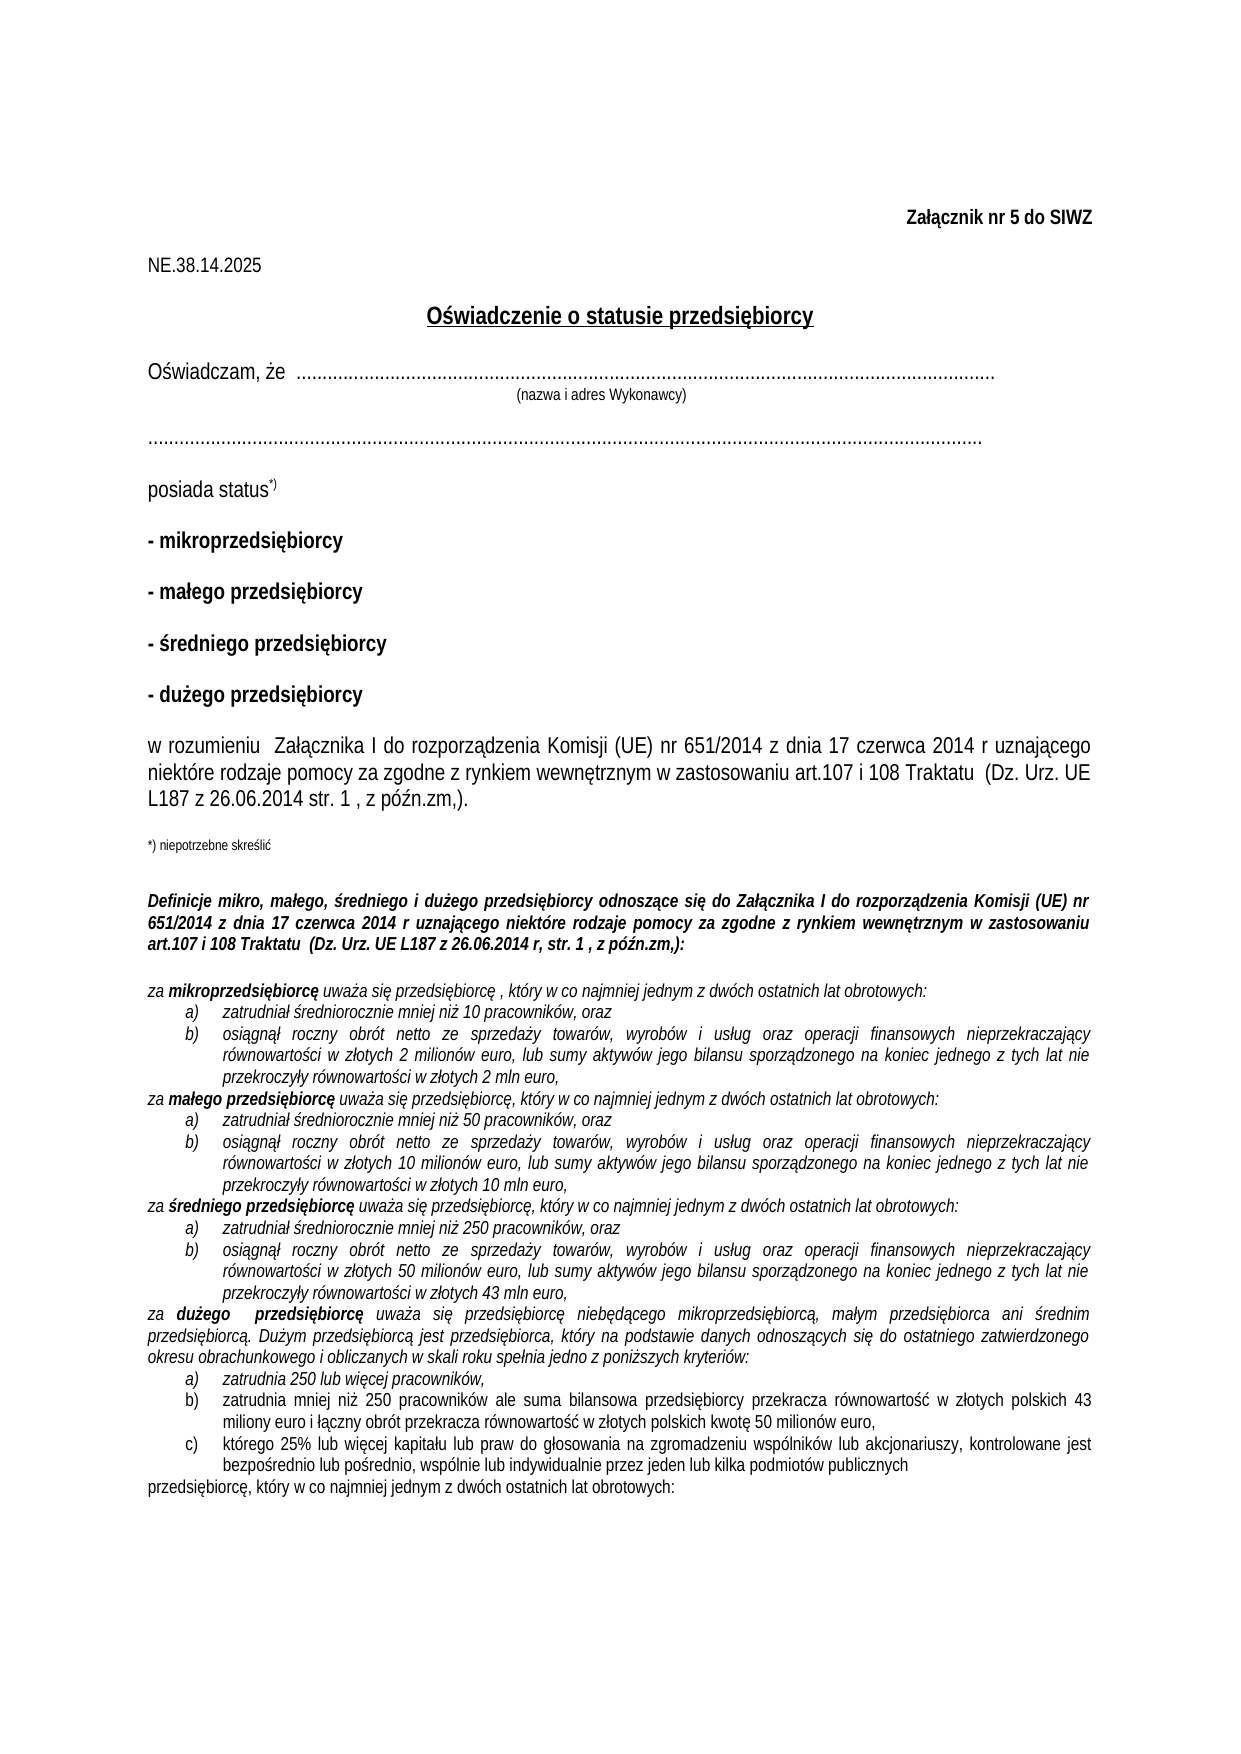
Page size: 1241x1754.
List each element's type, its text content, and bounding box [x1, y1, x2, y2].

text Definicje mikro, małego, średniego i dużego przedsiębiorcy odnoszące się do Załącznika I do rozporządzenia Komisji (UE) nr 651/2014 z dnia 17 czerwca 2014 r uznającego niektóre rodzaje pomocy za zgodne z rynkiem wewnętrznym w zastosowaniu art.107 i 108 Traktatu (Dz. Urz. UE L187 z 26.06.2014 r, str. 1 , z późn.zm,): [148, 890, 1092, 955]
text Załącznik nr 5 do SIWZ [148, 205, 1092, 229]
list zatrudniał średniorocznie mniej niż 10 pracowników, oraz [185, 1001, 1092, 1023]
text ................................................................................................................................................................ [148, 423, 1092, 449]
text za małego przedsiębiorcę uważa się przedsiębiorcę, który w co najmniej jednym z dwóch ostatnich lat obrotowych: [148, 1087, 1092, 1109]
text za średniego przedsiębiorcę uważa się przedsiębiorcę, który w co najmniej jednym z dwóch ostatnich lat obrotowych: [148, 1195, 1092, 1217]
list osiągnął roczny obrót netto ze sprzedaży towarów, wyrobów i usług oraz operacji finansowych nieprzekraczający równowartości w złotych 10 milionów euro, lub sumy aktywów jego bilansu sporządzonego na koniec jednego z tych lat nie przekroczyły równowartości w złotych 10 mln euro, [185, 1131, 1092, 1195]
text (nazwa i adres Wykonawcy) [443, 384, 1092, 404]
text posiada status*) [148, 476, 1092, 502]
list osiągnął roczny obrót netto ze sprzedaży towarów, wyrobów i usług oraz operacji finansowych nieprzekraczający równowartości w złotych 2 milionów euro, lub sumy aktywów jego bilansu sporządzonego na koniec jednego z tych lat nie przekroczyły równowartości w złotych 2 mln euro, [185, 1023, 1092, 1087]
text - małego przedsiębiorcy [148, 578, 1092, 604]
text NE.38.14.2025 [148, 253, 1092, 277]
list zatrudnia mniej niż 250 pracowników ale suma bilansowa przedsiębiorcy przekracza równowartość w złotych polskich 43 miliony euro i łączny obrót przekracza równowartość w złotych polskich kwotę 50 milionów euro, [185, 1389, 1092, 1432]
text za mikroprzedsiębiorcę uważa się przedsiębiorcę , który w co najmniej jednym z dwóch ostatnich lat obrotowych: [148, 980, 1092, 1001]
text *) niepotrzebne skreślić [148, 836, 1092, 865]
list zatrudnia 250 lub więcej pracowników, [185, 1368, 1092, 1389]
list którego 25% lub więcej kapitału lub praw do głosowania na zgromadzeniu wspólników lub akcjonariuszy, kontrolowane jest bezpośrednio lub pośrednio, wspólnie lub indywidualnie przez jeden lub kilka podmiotów publicznych [185, 1432, 1092, 1476]
list osiągnął roczny obrót netto ze sprzedaży towarów, wyrobów i usług oraz operacji finansowych nieprzekraczający równowartości w złotych 50 milionów euro, lub sumy aktywów jego bilansu sporządzonego na koniec jednego z tych lat nie przekroczyły równowartości w złotych 43 mln euro, [185, 1238, 1092, 1303]
text - dużego przedsiębiorcy [148, 681, 1092, 707]
text Oświadczam, że ...................................................................................................................................... [148, 358, 1092, 384]
list zatrudniał średniorocznie mniej niż 50 pracowników, oraz [185, 1109, 1092, 1131]
text Oświadczenie o statusie przedsiębiorcy [148, 301, 1092, 329]
text za dużego przedsiębiorcę uważa się przedsiębiorcę niebędącego mikroprzedsiębiorcą, małym przedsiębiorca ani średnim przedsiębiorcą. Dużym przedsiębiorcą jest przedsiębiorca, który na podstawie danych odnoszących się do ostatniego zatwierdzonego okresu obrachunkowego i obliczanych w skali roku spełnia jedno z poniższych kryteriów: [148, 1303, 1092, 1368]
text - mikroprzedsiębiorcy [148, 527, 1092, 553]
text - średniego przedsiębiorcy [148, 629, 1092, 656]
list zatrudniał średniorocznie mniej niż 250 pracowników, oraz [185, 1217, 1092, 1238]
text przedsiębiorcę, który w co najmniej jednym z dwóch ostatnich lat obrotowych: [148, 1476, 1092, 1497]
text w rozumieniu Załącznika I do rozporządzenia Komisji (UE) nr 651/2014 z dnia 17 czerwca 2014 r uznającego niektóre rodzaje pomocy za zgodne z rynkiem wewnętrznym w zastosowaniu art.107 i 108 Traktatu (Dz. Urz. UE L187 z 26.06.2014 str. 1 , z późn.zm,). [148, 732, 1092, 811]
